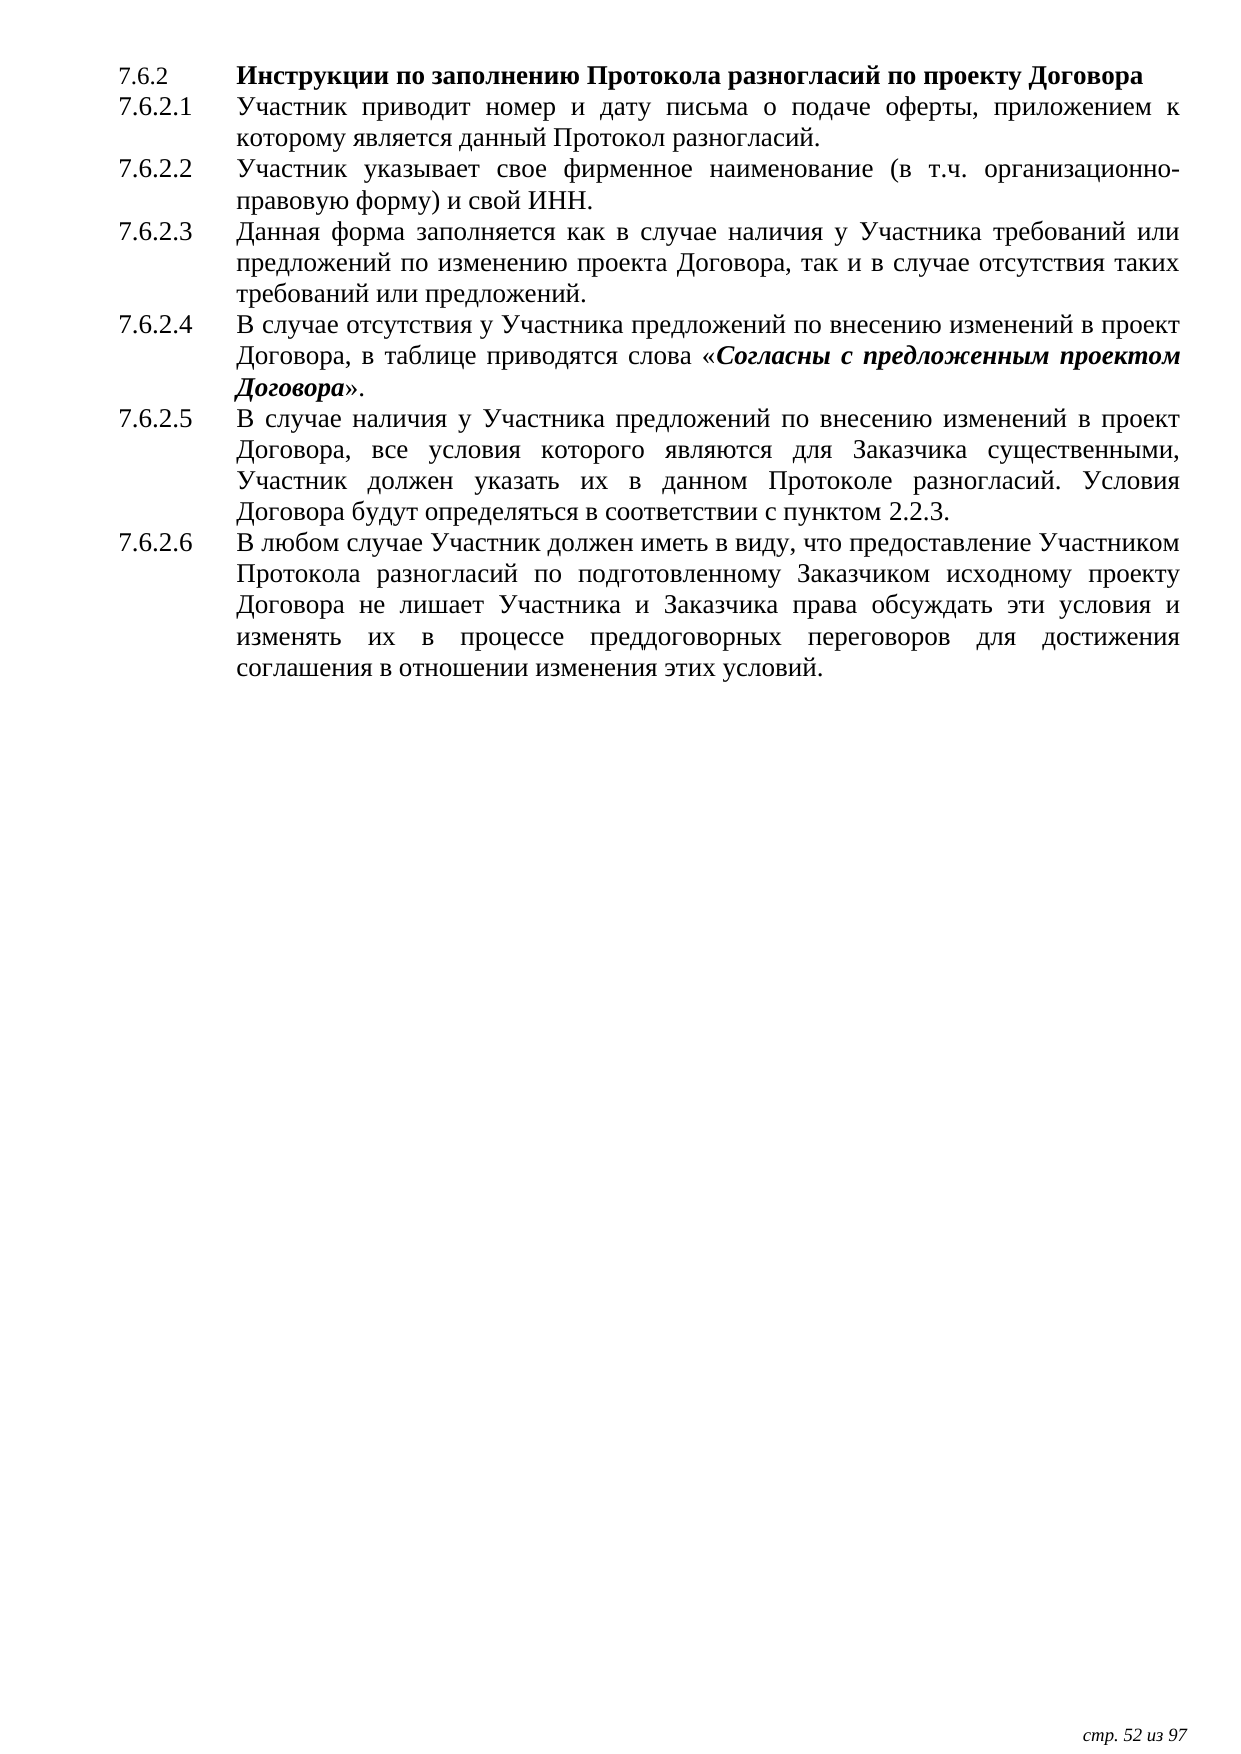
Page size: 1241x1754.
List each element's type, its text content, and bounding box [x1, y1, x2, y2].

text Участник приводит номер и дату письма о подаче оферты, приложением к которому является данный Протокол разногласий. [118, 90, 1181, 153]
text В случае наличия у Участника предложений по внесению изменений в проект Договора, все условия которого являются для Заказчика существенными, Участник должен указать их в данном Протоколе разногласий. Условия Договора будут определяться в соответствии с пунктом 2.2.3. [118, 402, 1181, 526]
text Данная форма заполняется как в случае наличия у Участника требований или предложений по изменению проекта Договора, так и в случае отсутствия таких требований или предложений. [118, 215, 1181, 308]
text В любом случае Участник должен иметь в виду, что предоставление Участником Протокола разногласий по подготовленному Заказчиком исходному проекту Договора не лишает Участника и Заказчика права обсуждать эти условия и изменять их в процессе преддоговорных переговоров для достижения соглашения в отношении изменения этих условий. [118, 526, 1181, 682]
text Инструкции по заполнению Протокола разногласий по проекту Договора [118, 59, 1181, 90]
text В случае отсутствия у Участника предложений по внесению изменений в проект Договора, в таблице приводятся слова «Согласны с предложенным проектом Договора». [118, 308, 1181, 402]
text Участник указывает свое фирменное наименование (в т.ч. организационно-правовую форму) и свой ИНН. [118, 153, 1181, 215]
